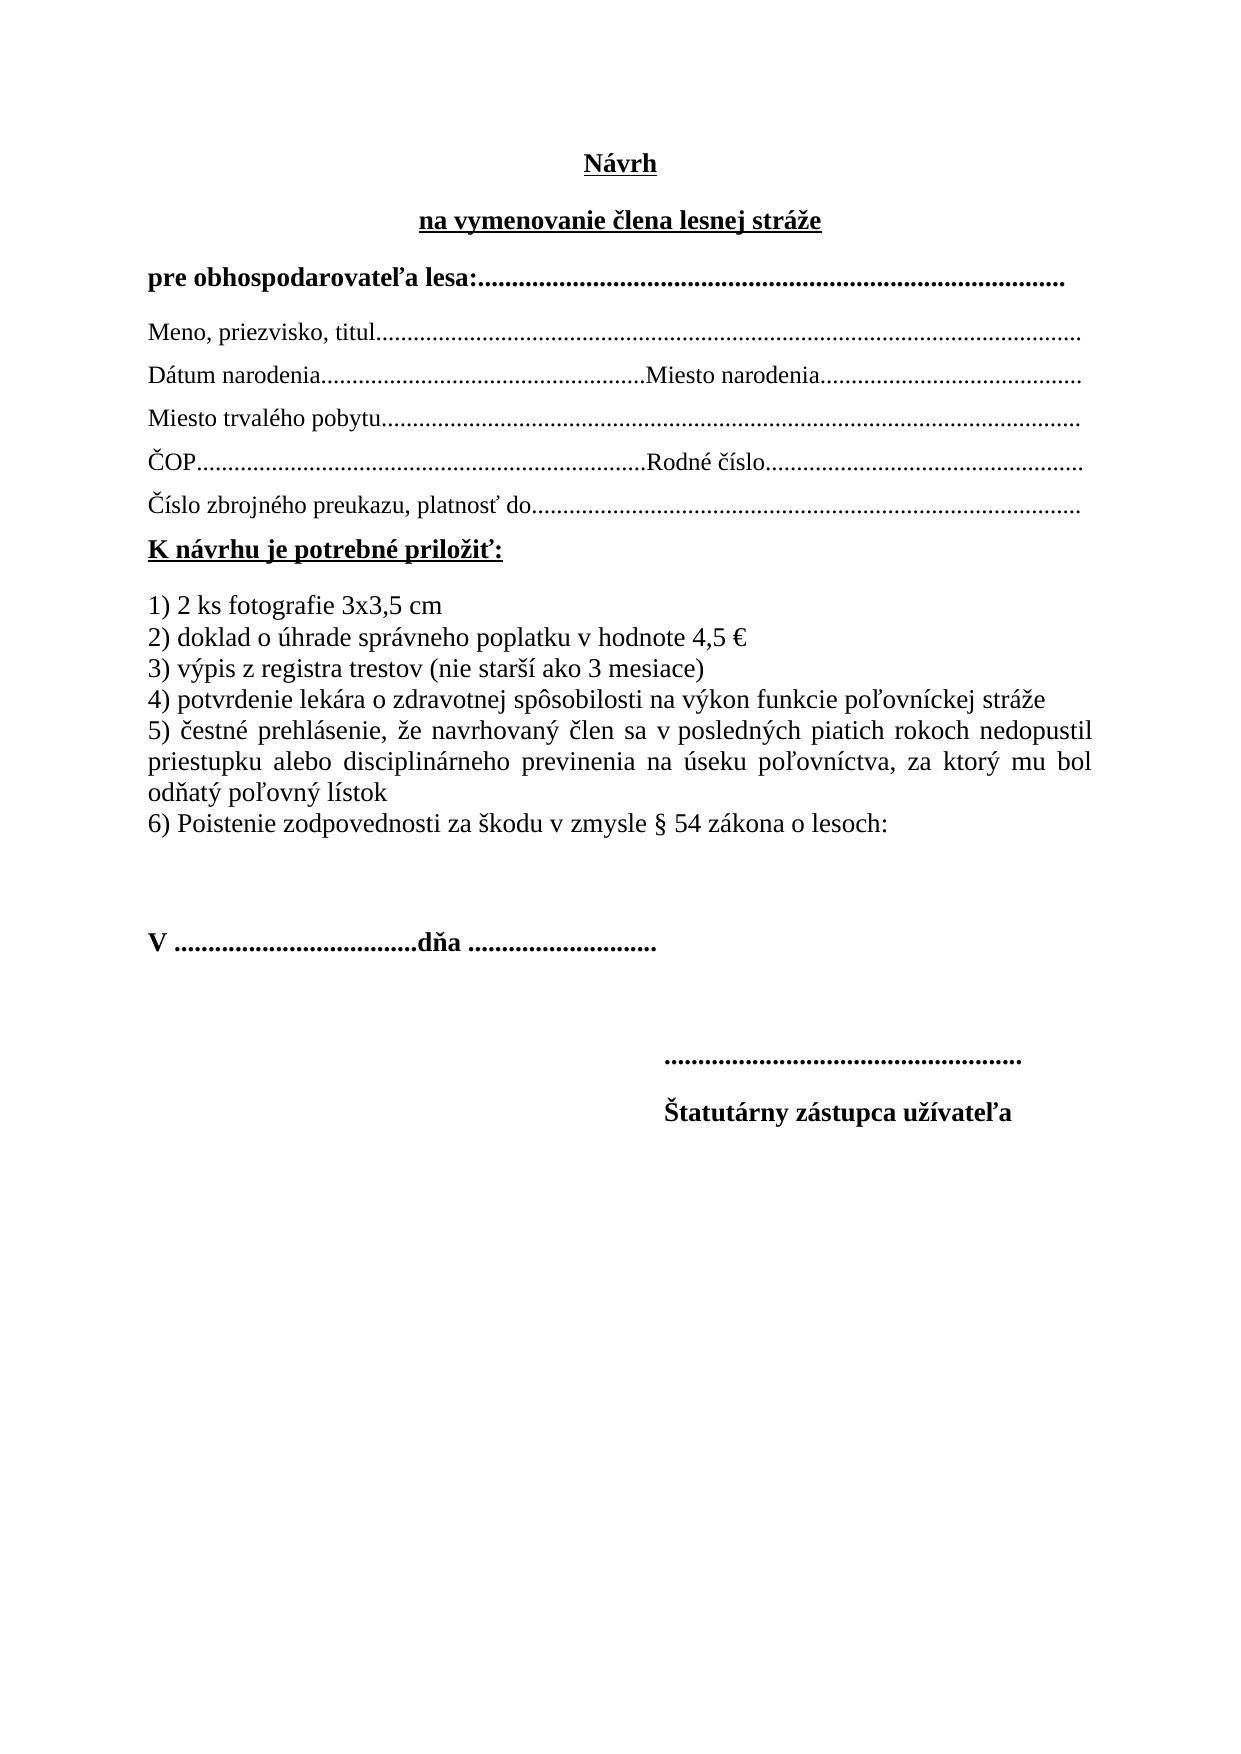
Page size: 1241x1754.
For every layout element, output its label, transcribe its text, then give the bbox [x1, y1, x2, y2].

text pre obhospodarovateľa lesa:....................................................................................... [148, 261, 1093, 292]
text na vymenovanie člena lesnej stráže [148, 204, 1093, 235]
text Miesto trvalého pobytu................................................................................................................ [148, 403, 1093, 432]
text K návrhu je potrebné priložiť: [148, 533, 1093, 564]
text ..................................................... [148, 1039, 1093, 1071]
text 3) výpis z registra trestov (nie starší ako 3 mesiace) [148, 652, 1093, 683]
text Meno, priezvisko, titul................................................................................................................. [148, 317, 1093, 346]
text Číslo zbrojného preukazu, platnosť do........................................................................................ [148, 490, 1093, 518]
text Štatutárny zástupca užívateľa [148, 1096, 1093, 1127]
text 1) 2 ks fotografie 3x3,5 cm [148, 589, 1093, 621]
text ČOP........................................................................Rodné číslo................................................... [148, 447, 1093, 475]
text 2) doklad o úhrade správneho poplatku v hodnote 4,5 € [148, 621, 1093, 652]
text 6) Poistenie zodpovednosti za škodu v zmysle § 54 zákona o lesoch: [148, 807, 1093, 839]
text 5) čestné prehlásenie, že navrhovaný člen sa v posledných piatich rokoch nedopustil priestupku alebo disciplinárneho previnenia na úseku poľovníctva, za ktorý mu bol odňatý poľovný lístok [148, 714, 1093, 807]
text 4) potvrdenie lekára o zdravotnej spôsobilosti na výkon funkcie poľovníckej stráže [148, 683, 1093, 714]
text V ....................................dňa ............................ [148, 926, 1093, 957]
text Návrh [148, 148, 1093, 179]
text Dátum narodenia....................................................Miesto narodenia.......................................... [148, 360, 1093, 389]
